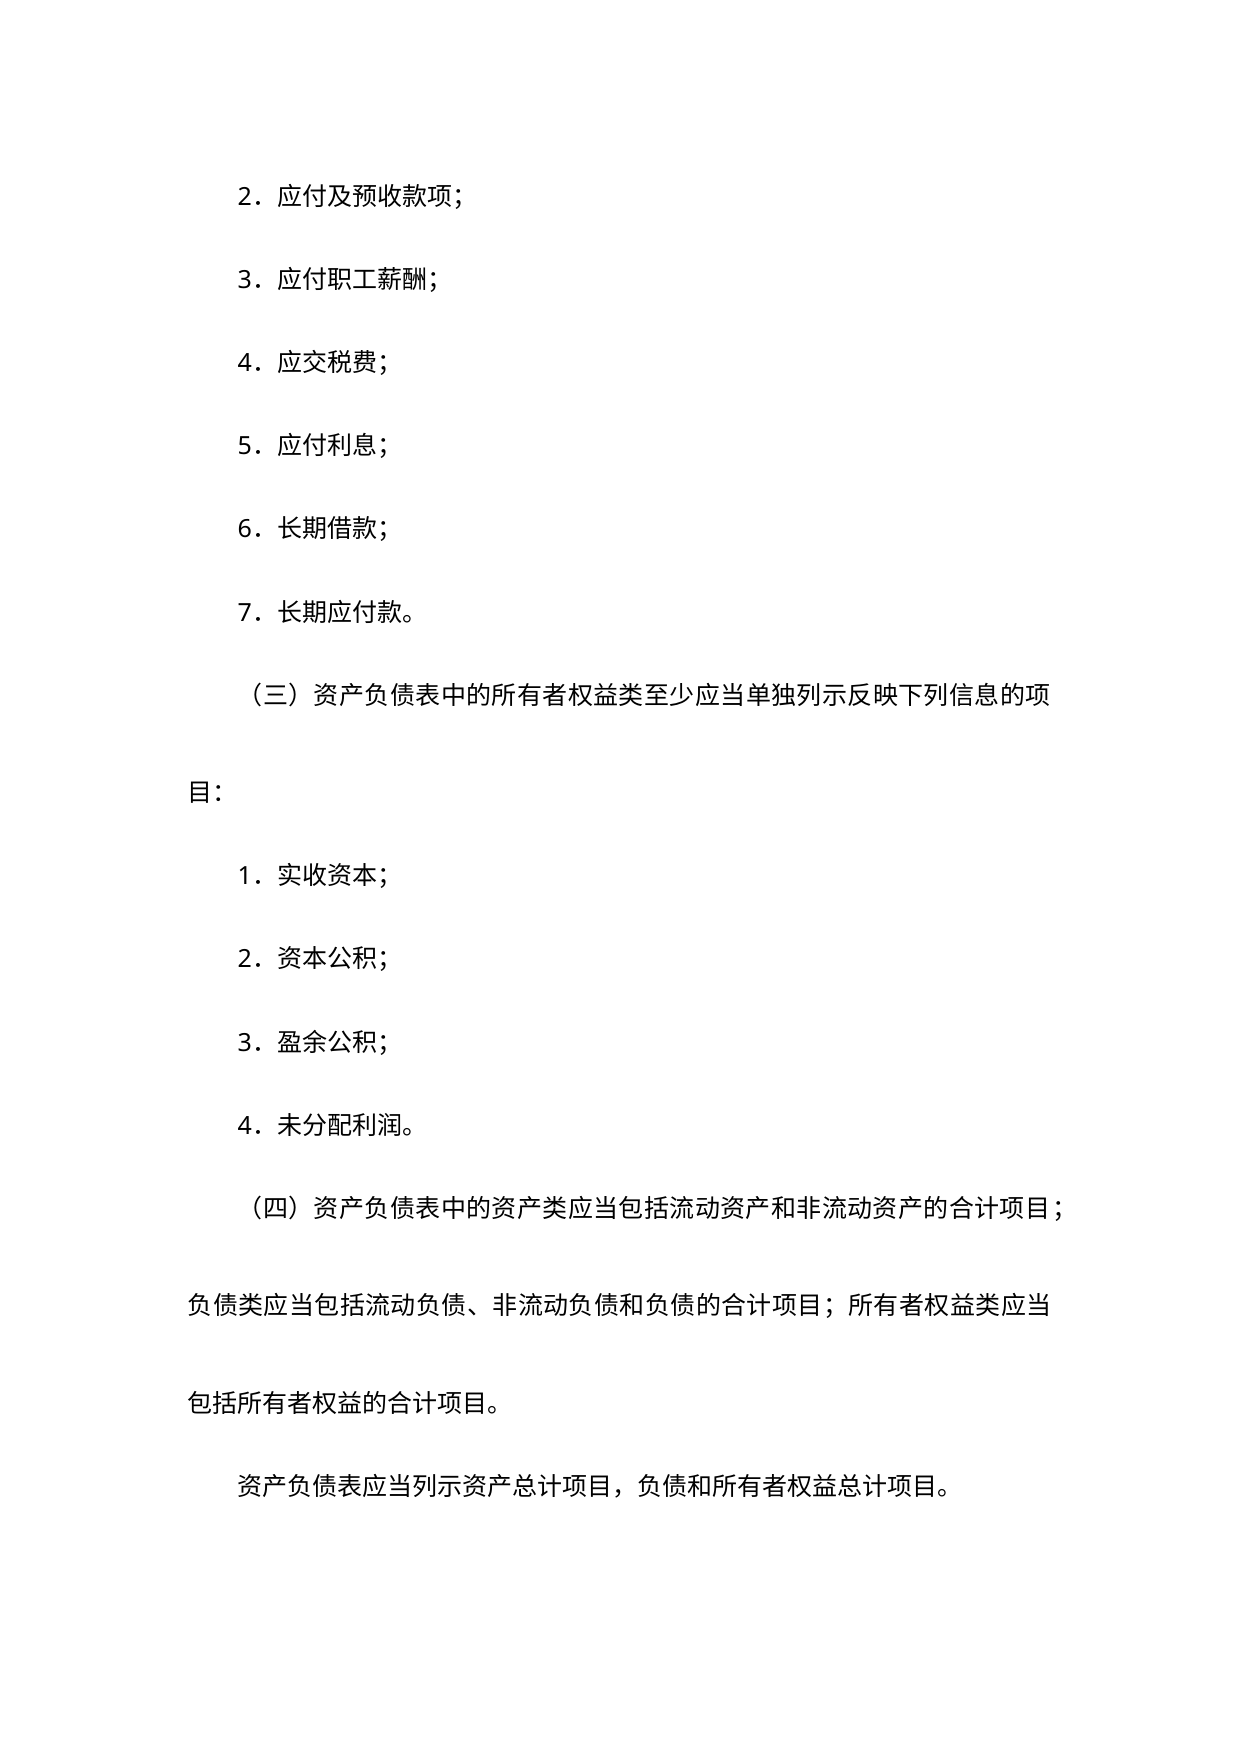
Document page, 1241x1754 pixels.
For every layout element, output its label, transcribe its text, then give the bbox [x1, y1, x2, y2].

text 3．盈余公积； [187, 1008, 1053, 1073]
text 7．长期应付款。 [187, 578, 1053, 643]
text 6．长期借款； [187, 494, 1053, 559]
text 2．应付及预收款项； [187, 162, 1053, 227]
text （四）资产负债表中的资产类应当包括流动资产和非流动资产的合计项目；负债类应当包括流动负债、非流动负债和负债的合计项目；所有者权益类应当包括所有者权益的合计项目。 [187, 1174, 1053, 1434]
text 5．应付利息； [187, 411, 1053, 476]
text 4．未分配利润。 [187, 1091, 1053, 1156]
text 4．应交税费； [187, 328, 1053, 393]
text 2．资本公积； [187, 924, 1053, 989]
text 资产负债表应当列示资产总计项目，负债和所有者权益总计项目。 [187, 1452, 1053, 1517]
text 3．应付职工薪酬； [187, 245, 1053, 310]
text （三）资产负债表中的所有者权益类至少应当单独列示反映下列信息的项目： [187, 661, 1053, 823]
text 1．实收资本； [187, 841, 1053, 906]
